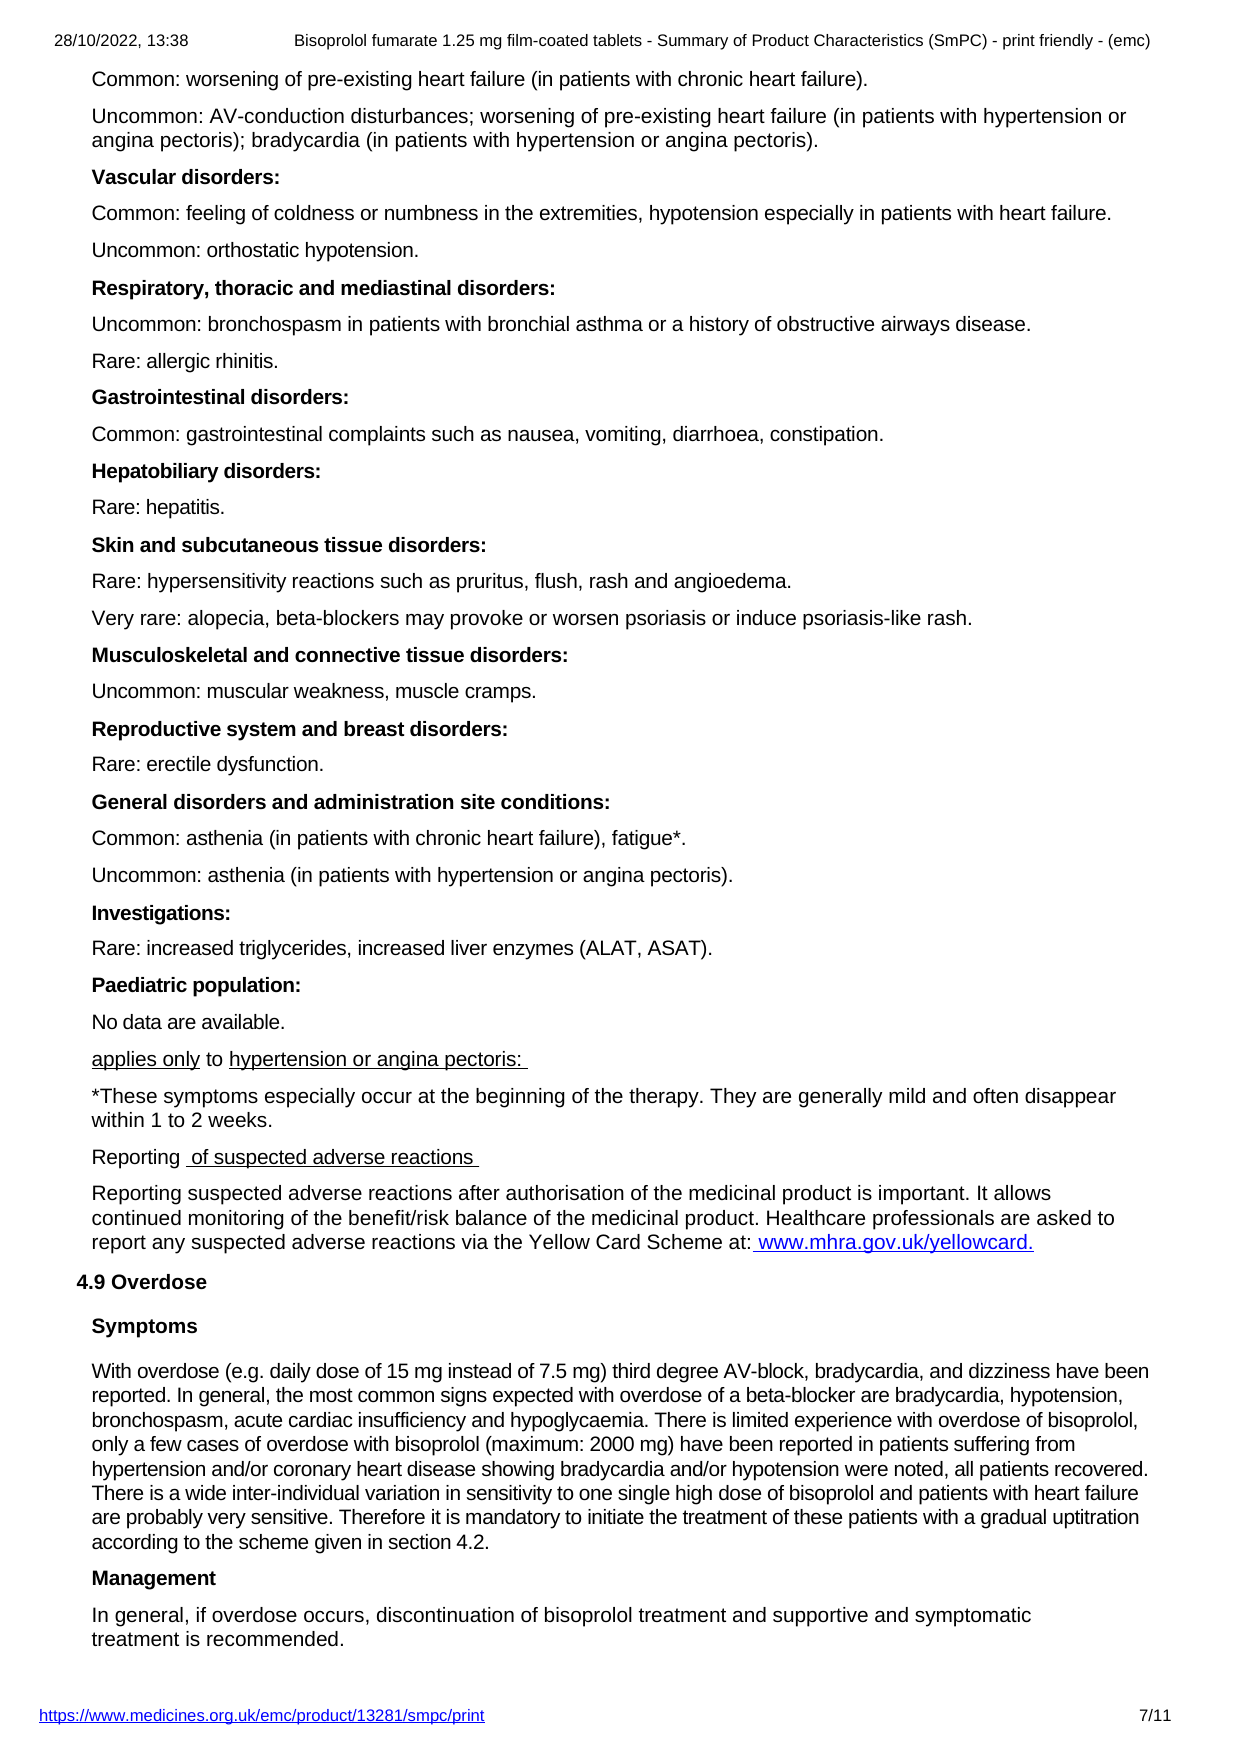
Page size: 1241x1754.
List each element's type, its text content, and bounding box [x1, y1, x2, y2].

text Common: asthenia (in patients with chronic heart failure), fatigue*. [91, 826, 1170, 850]
text Investigations: [91, 901, 1170, 925]
text Uncommon: asthenia (in patients with hypertension or angina pectoris). [91, 864, 1170, 888]
text Management [91, 1566, 1170, 1590]
text Hepatobiliary disorders: [91, 460, 1170, 484]
text General disorders and administration site conditions: [91, 790, 1170, 814]
text applies only to hypertension or angina pectoris: [91, 1048, 1170, 1072]
text 28/10/2022, 13:38 Bisoprolol fumarate 1.25 mg film-coated tablets - Summary of Product Characteristics (SmPC) - print friendly - (emc) [54, 31, 1170, 51]
text Vascular disorders: [91, 165, 1170, 189]
text Very rare: alopecia, beta-blockers may provoke or worsen psoriasis or induce psoriasis-like rash. [91, 607, 1170, 631]
text Common: gastrointestinal complaints such as nausea, vomiting, diarrhoea, constipation. [91, 423, 1170, 447]
text *These symptoms especially occur at the beginning of the therapy. They are generally mild and often disappear within 1 to 2 weeks. [91, 1085, 1125, 1132]
text https://www.medicines.org.uk/emc/product/13281/smpc/print 7/11 [39, 1706, 1170, 1725]
text Rare: hypersensitivity reactions such as pruritus, flush, rash and angioedema. [91, 569, 1170, 593]
text Reproductive system and breast disorders: [91, 717, 1170, 741]
text Paediatric population: [91, 974, 1170, 998]
text Rare: hepatitis. [91, 495, 1170, 519]
text With overdose (e.g. daily dose of 15 mg instead of 7.5 mg) third degree AV-block, bradycardia, and dizziness have been reported. In general, the most common signs expected with overdose of a beta-blocker are bradycardia, hypotension, bronchospasm, acute cardiac insufficiency and hypoglycaemia. There is limited experience with overdose of bisoprolol, only a few cases of overdose with bisoprolol (maximum: 2000 mg) have been reported in patients suffering from hypertension and/or coronary heart disease showing bradycardia and/or hypotension were noted, all patients recovered. There is a wide inter-individual variation in sensitivity to one single high dose of bisoprolol and patients with heart failure are probably very sensitive. Therefore it is mandatory to initiate the treatment of these patients with a gradual uptitration according to the scheme given in section 4.2. [91, 1359, 1155, 1554]
text Rare: increased triglycerides, increased liver enzymes (ALAT, ASAT). [91, 937, 1170, 961]
text Skin and subcutaneous tissue disorders: [91, 533, 1170, 557]
text Common: worsening of pre-existing heart failure (in patients with chronic heart failure). [91, 67, 1170, 91]
text No data are available. [91, 1010, 1170, 1034]
text Uncommon: orthostatic hypotension. [91, 238, 1170, 262]
text Common: feeling of coldness or numbness in the extremities, hypotension especially in patients with heart failure. [91, 201, 1170, 225]
text Respiratory, thoracic and mediastinal disorders: [91, 276, 1170, 300]
text In general, if overdose occurs, discontinuation of bisoprolol treatment and supportive and symptomatic treatment is recommended. [91, 1603, 1035, 1651]
text Musculoskeletal and connective tissue disorders: [91, 644, 1170, 668]
text Rare: erectile dysfunction. [91, 753, 1170, 777]
text Reporting suspected adverse reactions after authorisation of the medicinal product is important. It allows [91, 1181, 1170, 1205]
text Uncommon: bronchospasm in patients with bronchial asthma or a history of obstructive airways disease. [91, 312, 1170, 336]
text Rare: allergic rhinitis. [91, 349, 1170, 373]
text continued monitoring of the benefit/risk balance of the medicinal product. Healthcare professionals are asked to report any suspected adverse reactions via the Yellow Card Scheme at: www.mhra.gov.uk/yellowcard. [91, 1206, 1117, 1255]
text 4.9 Overdose Symptoms [76, 1255, 1170, 1342]
text Gastrointestinal disorders: [91, 385, 1170, 409]
text Reporting of suspected adverse reactions [91, 1145, 1170, 1169]
text Uncommon: AV-conduction disturbances; worsening of pre-existing heart failure (in patients with hypertension or angina pectoris); bradycardia (in patients with hypertension or angina pectoris). [91, 105, 1132, 152]
text Uncommon: muscular weakness, muscle cramps. [91, 680, 1170, 704]
